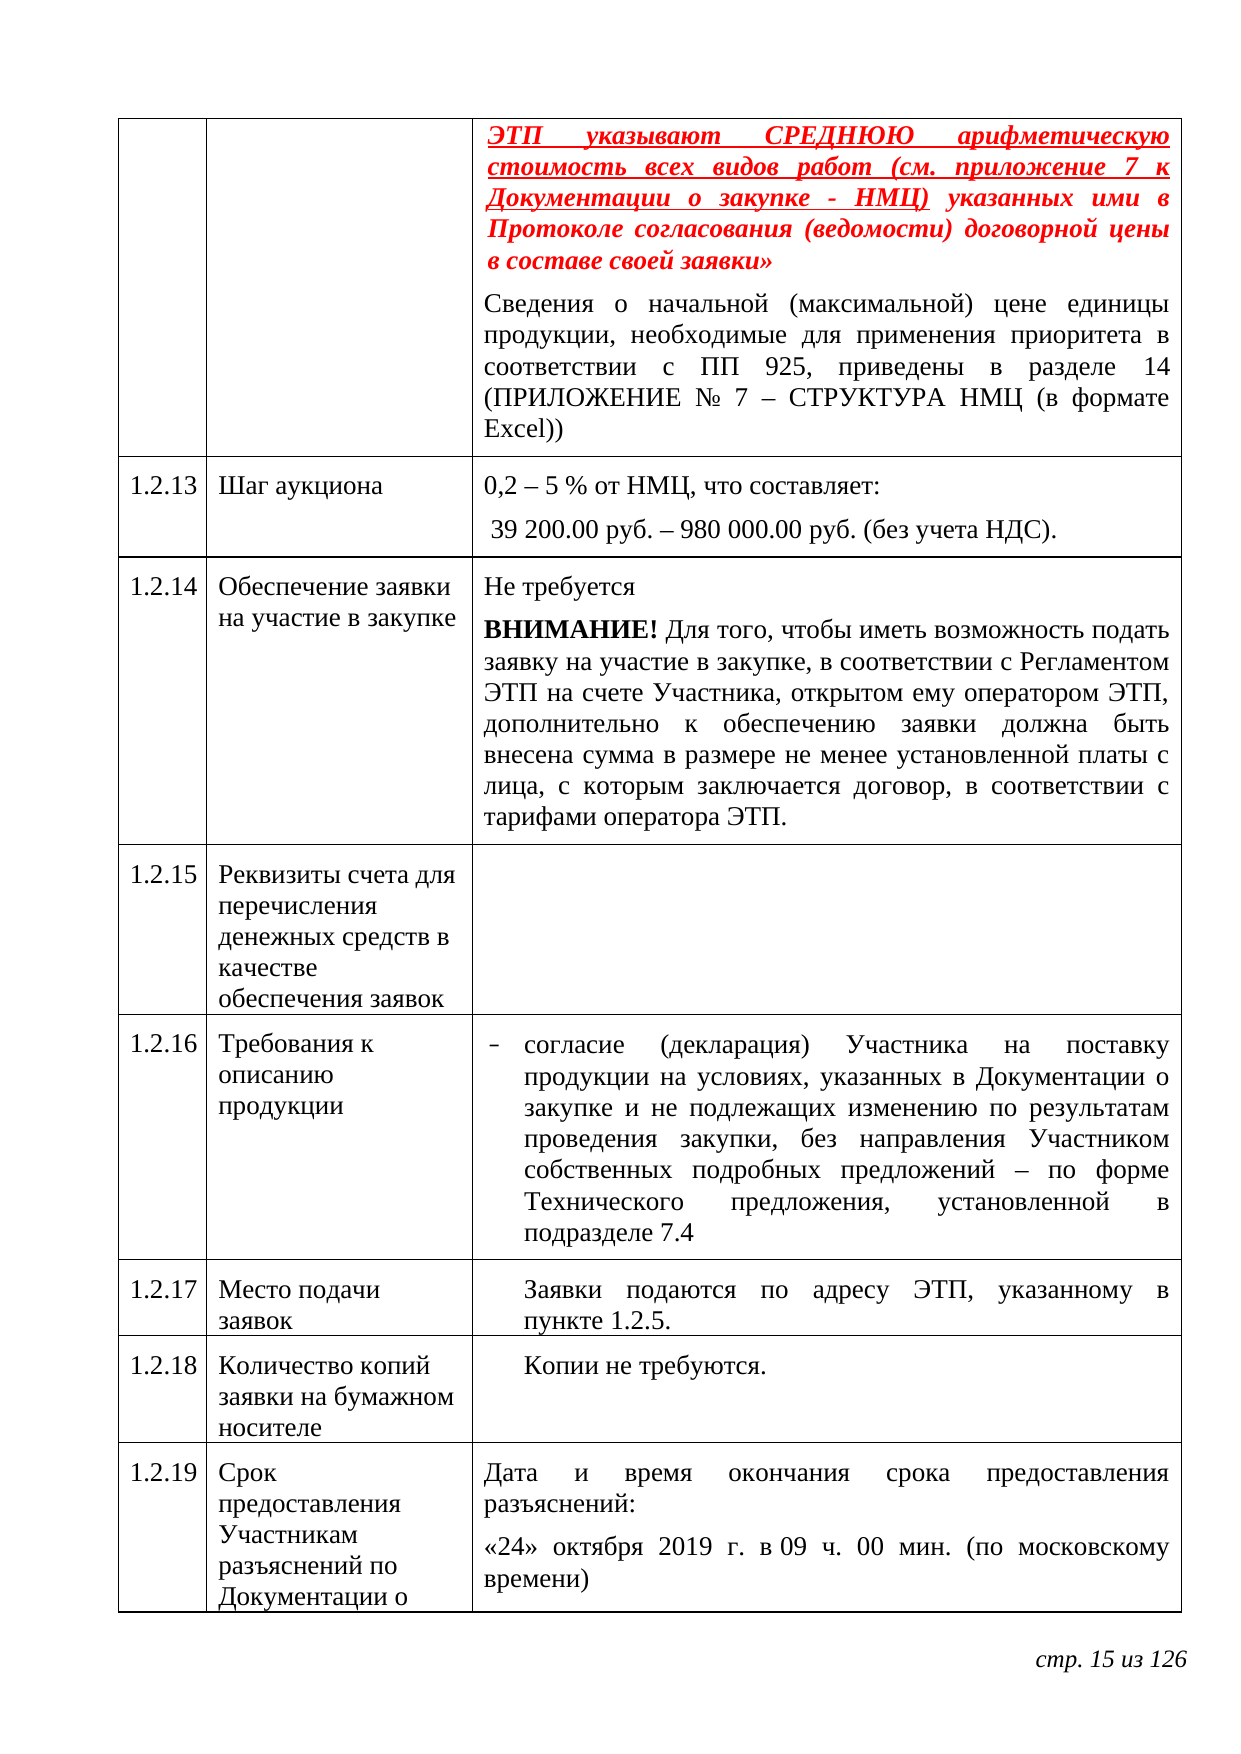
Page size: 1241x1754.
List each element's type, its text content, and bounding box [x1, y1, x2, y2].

table_cell [119, 1260, 206, 1335]
table_cell [119, 119, 206, 456]
table_cell [119, 558, 206, 844]
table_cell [473, 119, 1181, 456]
table_cell [119, 457, 206, 556]
table_cell Обеспечение заявки на участие в закупке [207, 558, 472, 844]
table_cell [119, 1443, 206, 1611]
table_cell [207, 119, 472, 456]
table_cell Не требуется ВНИМАНИЕ! Для того, чтобы иметь возможность подать заявку на участие в закупке, в соответствии с Регламентом ЭТП на счете Участника, открытом ему оператором ЭТП, дополнительно к обеспечению заявки должна быть внесена сумма в размере не менее установленной платы с лица, с которым заключается договор, в соответствии с тарифами оператора ЭТП. [473, 558, 1181, 844]
table_cell Место подачи заявок [207, 1260, 472, 1335]
table_cell [119, 845, 206, 1013]
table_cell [207, 1443, 472, 1611]
table_cell согласие (декларация) Участника на поставку продукции на условиях, указанных в Документации о закупке и не подлежащих изменению по результатам проведения закупки, без направления Участником собственных подробных предложений – по форме Технического предложения, установленной в подразделе 7.4 [473, 1015, 1181, 1259]
table_cell [473, 845, 1181, 1013]
table_cell Количество копий заявки на бумажном носителе [207, 1336, 472, 1442]
table_cell Реквизиты счета для перечисления денежных средств в качестве обеспечения заявок [207, 845, 472, 1013]
table_cell 0,2 – 5 % от НМЦ, что составляет: 39 200.00 руб. – 980 000.00 руб. (без учета НДС). [473, 457, 1181, 556]
table_cell Заявки подаются по адресу ЭТП, указанному в пункте 1.2.5. [473, 1260, 1181, 1335]
table_cell Требования к описанию продукции [207, 1015, 472, 1259]
table_cell [119, 1015, 206, 1259]
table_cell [473, 1443, 1181, 1611]
table_cell [119, 1336, 206, 1442]
table_cell Копии не требуются. [473, 1336, 1181, 1442]
table_cell Шаг аукциона [207, 457, 472, 556]
